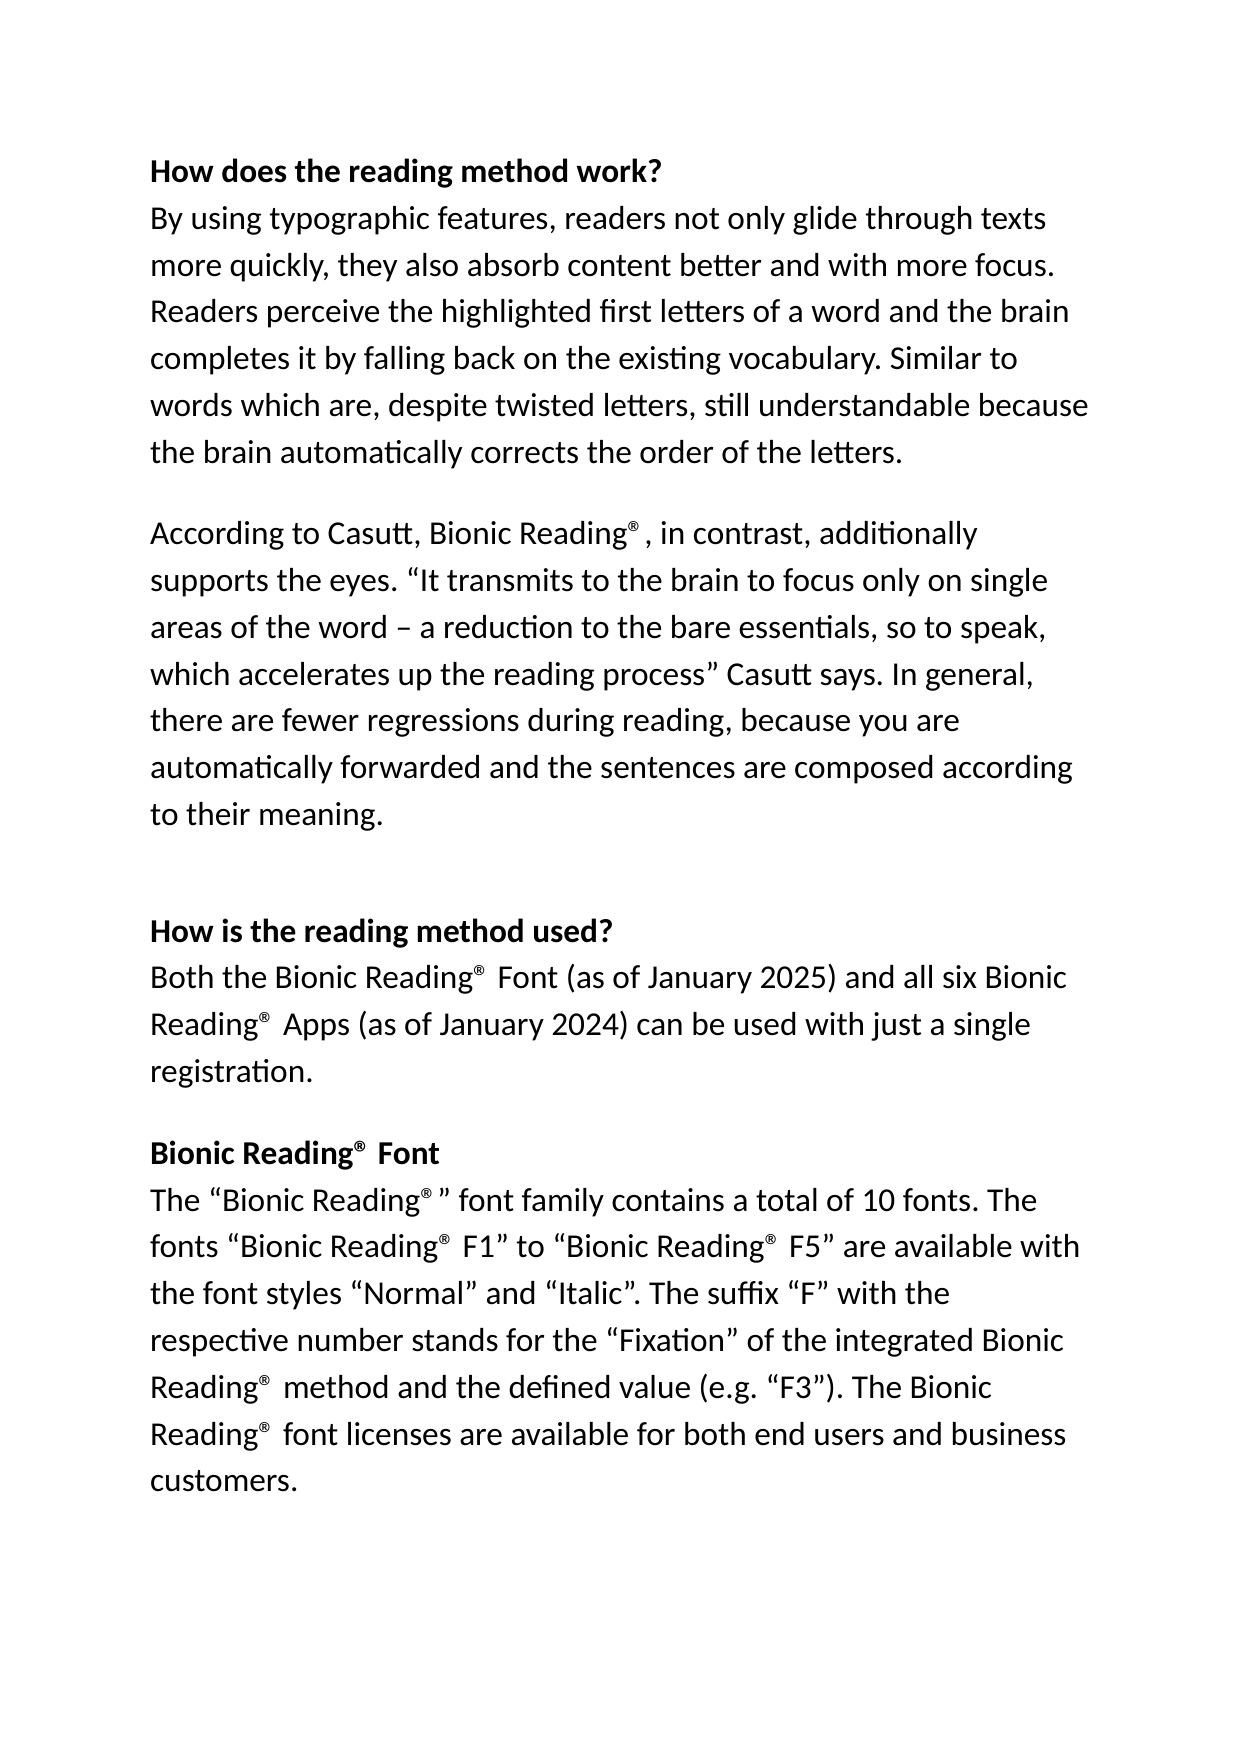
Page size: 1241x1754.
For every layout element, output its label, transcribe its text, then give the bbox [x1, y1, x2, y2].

text According to Casutt, Bionic Reading®, in contrast, additionally supports the eyes. “It transmits to the brain to focus only on single areas of the word – a reduction to the bare essentials, so to speak, which accelerates up the reading process” Casutt says. In general, there are fewer regressions during reading, because you are automatically forwarded and the sentences are composed according to their meaning. [150, 512, 1090, 834]
text Both the Bionic Reading® Font (as of January 2025) and all six Bionic Reading® Apps (as of January 2024) can be used with just a single registration. [150, 957, 1090, 1091]
text The “Bionic Reading®” font family contains a total of 10 fonts. The fonts “Bionic Reading® F1” to “Bionic Reading® F5” are available with the font styles “Normal” and “Italic”. The suffix “F” with the respective number stands for the “Fixation” of the integrated Bionic Reading® method and the defined value (e.g. “F3”). The Bionic Reading® font licenses are available for both end users and business customers. [150, 1179, 1090, 1500]
text Bionic Reading® Font [150, 1132, 1090, 1173]
text How is the reading method used? [150, 910, 1090, 951]
text By using typographic features, readers not only glide through texts more quickly, they also absorb content better and with more focus. Readers perceive the highlighted first letters of a word and the brain completes it by falling back on the existing vocabulary. Similar to words which are, despite twisted letters, still understandable because the brain automatically corrects the order of the letters. [150, 197, 1090, 471]
text How does the reading method work? [150, 150, 1090, 191]
